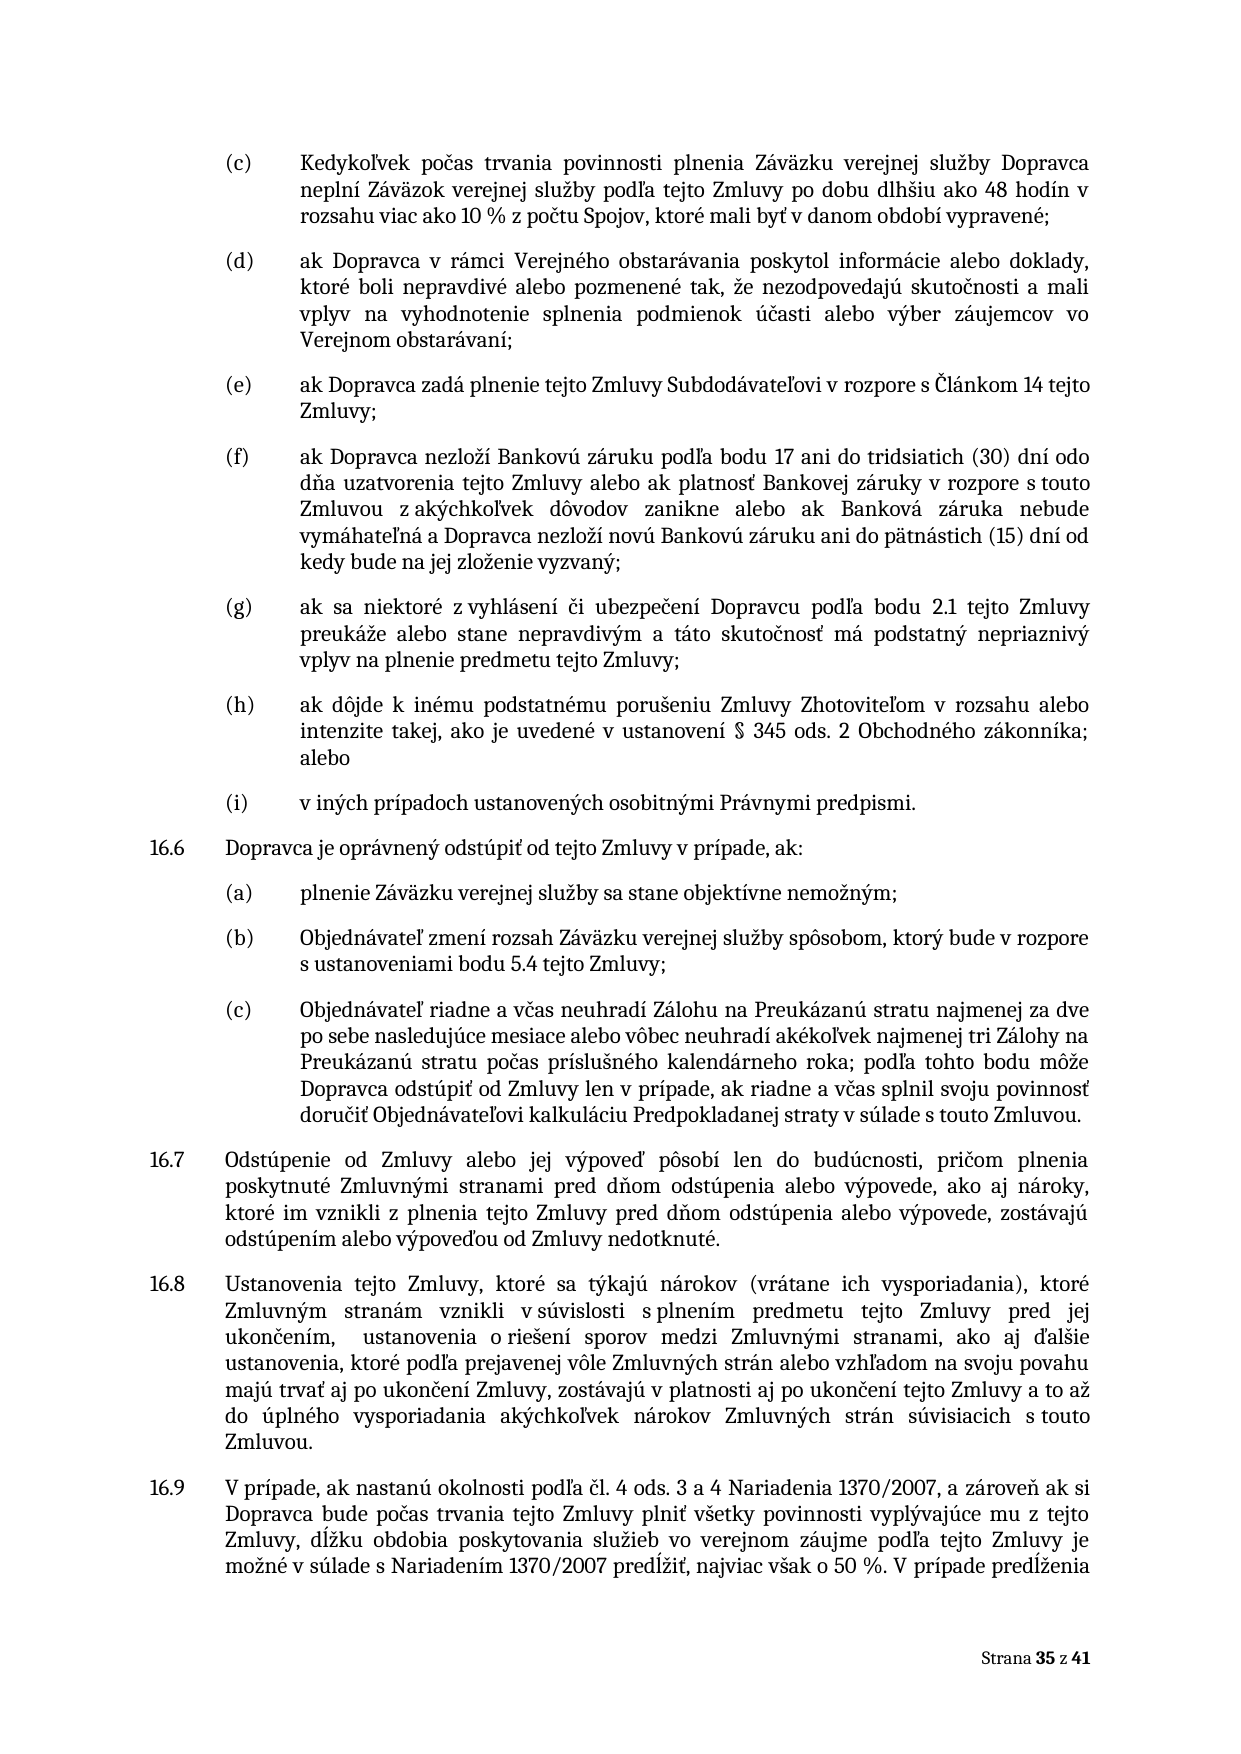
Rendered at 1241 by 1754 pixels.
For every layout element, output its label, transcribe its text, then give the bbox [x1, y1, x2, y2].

subtitle ak dôjde k inému podstatnému porušeniu Zmluvy Zhotoviteľom v rozsahu alebo intenzite takej, ako je uvedené v ustanovení § 345 ods. 2 Obchodného zákonníka; alebo [225, 692, 1090, 771]
subtitle ak Dopravca nezloží Bankovú záruku podľa bodu 17 ani do tridsiatich (30) dní odo dňa uzatvorenia tejto Zmluvy alebo ak platnosť Bankovej záruky v rozpore s touto Zmluvou z akýchkoľvek dôvodov zanikne alebo ak Banková záruka nebude vymáhateľná a Dopravca nezloží novú Bankovú záruku ani do pätnástich (15) dní od kedy bude na jej zloženie vyzvaný; [225, 443, 1090, 575]
subtitle Dopravca je oprávnený odstúpiť od tejto Zmluvy v prípade, ak: [150, 835, 1090, 861]
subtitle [150, 1474, 1090, 1580]
subtitle Odstúpenie od Zmluvy alebo jej výpoveď pôsobí len do budúcnosti, pričom plnenia poskytnuté Zmluvnými stranami pred dňom odstúpenia alebo výpovede, ako aj nároky, ktoré im vznikli z plnenia tejto Zmluvy pred dňom odstúpenia alebo výpovede, zostávajú odstúpením alebo výpoveďou od Zmluvy nedotknuté. [150, 1147, 1090, 1252]
subtitle plnenie Záväzku verejnej služby sa stane objektívne nemožným; [225, 880, 1090, 906]
subtitle Kedykoľvek počas trvania povinnosti plnenia Záväzku verejnej služby Dopravca neplní Záväzok verejnej služby podľa tejto Zmluvy po dobu dlhšiu ako 48 hodín v rozsahu viac ako 10 % z počtu Spojov, ktoré mali byť v danom období vypravené; [225, 150, 1090, 229]
subtitle ak Dopravca v rámci Verejného obstarávania poskytol informácie alebo doklady, ktoré boli nepravdivé alebo pozmenené tak, že nezodpovedajú skutočnosti a mali vplyv na vyhodnotenie splnenia podmienok účasti alebo výber záujemcov vo Verejnom obstarávaní; [225, 248, 1090, 353]
subtitle Objednávateľ riadne a včas neuhradí Zálohu na Preukázanú stratu najmenej za dve po sebe nasledujúce mesiace alebo vôbec neuhradí akékoľvek najmenej tri Zálohy na Preukázanú stratu počas príslušného kalendárneho roka; podľa tohto bodu môže Dopravca odstúpiť od Zmluvy len v prípade, ak riadne a včas splnil svoju povinnosť doručiť Objednávateľovi kalkuláciu Predpokladanej straty v súlade s touto Zmluvou. [225, 996, 1090, 1128]
subtitle v iných prípadoch ustanovených osobitnými Právnymi predpismi. [225, 789, 1090, 816]
subtitle ak Dopravca zadá plnenie tejto Zmluvy Subdodávateľovi v rozpore s Článkom 14 tejto Zmluvy; [225, 372, 1090, 425]
subtitle Ustanovenia tejto Zmluvy, ktoré sa týkajú nárokov (vrátane ich vysporiadania), ktoré Zmluvným stranám vznikli v súvislosti s plnením predmetu tejto Zmluvy pred jej ukončením, ustanovenia o riešení sporov medzi Zmluvnými stranami, ako aj ďalšie ustanovenia, ktoré podľa prejavenej vôle Zmluvných strán alebo vzhľadom na svoju povahu majú trvať aj po ukončení Zmluvy, zostávajú v platnosti aj po ukončení tejto Zmluvy a to až do úplného vysporiadania akýchkoľvek nárokov Zmluvných strán súvisiacich s touto Zmluvou. [150, 1271, 1090, 1456]
subtitle Objednávateľ zmení rozsah Záväzku verejnej služby spôsobom, ktorý bude v rozpore s ustanoveniami bodu 5.4 tejto Zmluvy; [225, 925, 1090, 978]
subtitle ak sa niektoré z vyhlásení či ubezpečení Dopravcu podľa bodu 2.1 tejto Zmluvy preukáže alebo stane nepravdivým a táto skutočnosť má podstatný nepriaznivý vplyv na plnenie predmetu tejto Zmluvy; [225, 594, 1090, 673]
